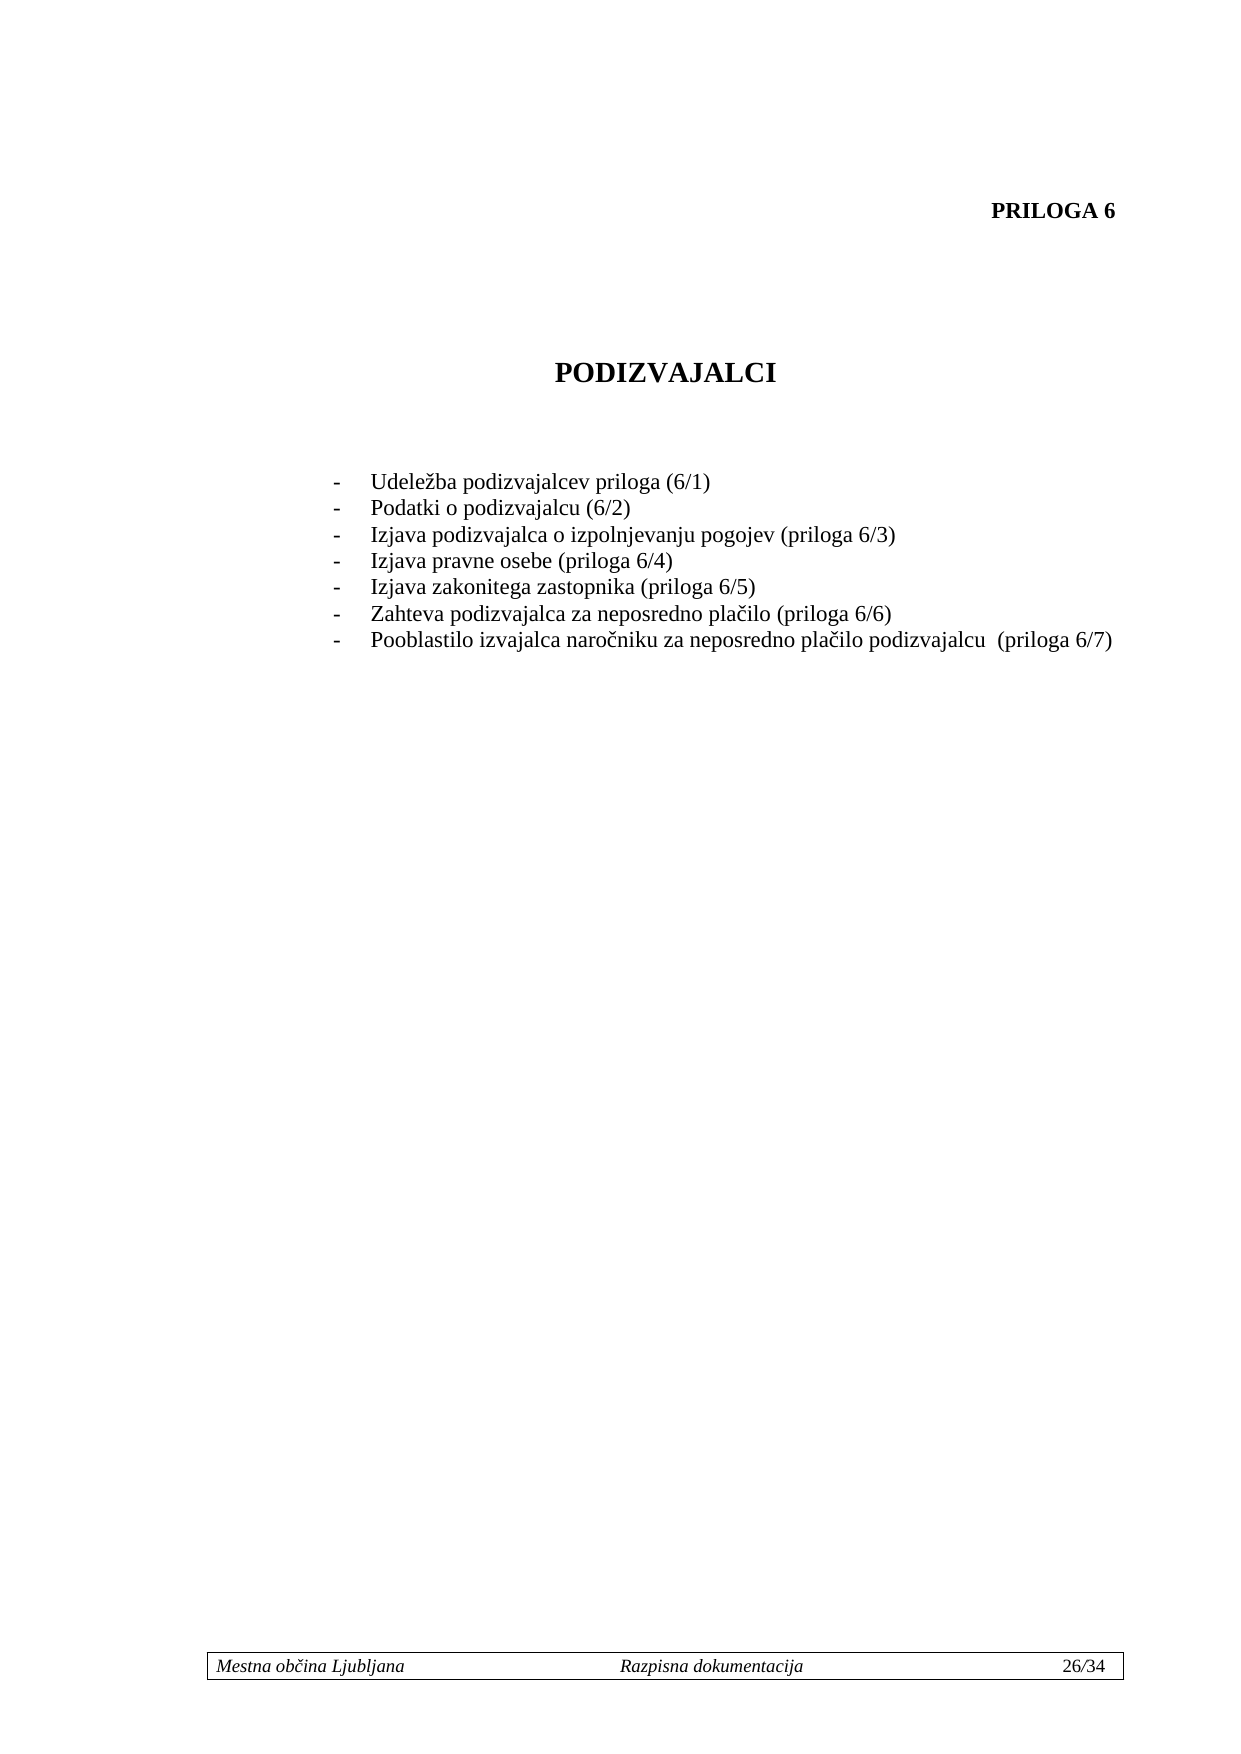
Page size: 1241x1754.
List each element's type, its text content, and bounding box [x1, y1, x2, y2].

list Podatki o podizvajalcu (6/2) [333, 494, 1115, 521]
list Udeležba podizvajalcev priloga (6/1) [333, 468, 1115, 494]
list Izjava zakonitega zastopnika (priloga 6/5) [333, 573, 1115, 600]
list Pooblastilo izvajalca naročniku za neposredno plačilo podizvajalcu (priloga 6/7) [333, 626, 1115, 652]
text PODIZVAJALCI [216, 355, 1115, 389]
list Izjava pravne osebe (priloga 6/4) [333, 547, 1115, 573]
list Izjava podizvajalca o izpolnjevanju pogojev (priloga 6/3) [333, 521, 1115, 547]
text PRILOGA 6 [103, 197, 1115, 223]
list Zahteva podizvajalca za neposredno plačilo (priloga 6/6) [333, 600, 1115, 626]
